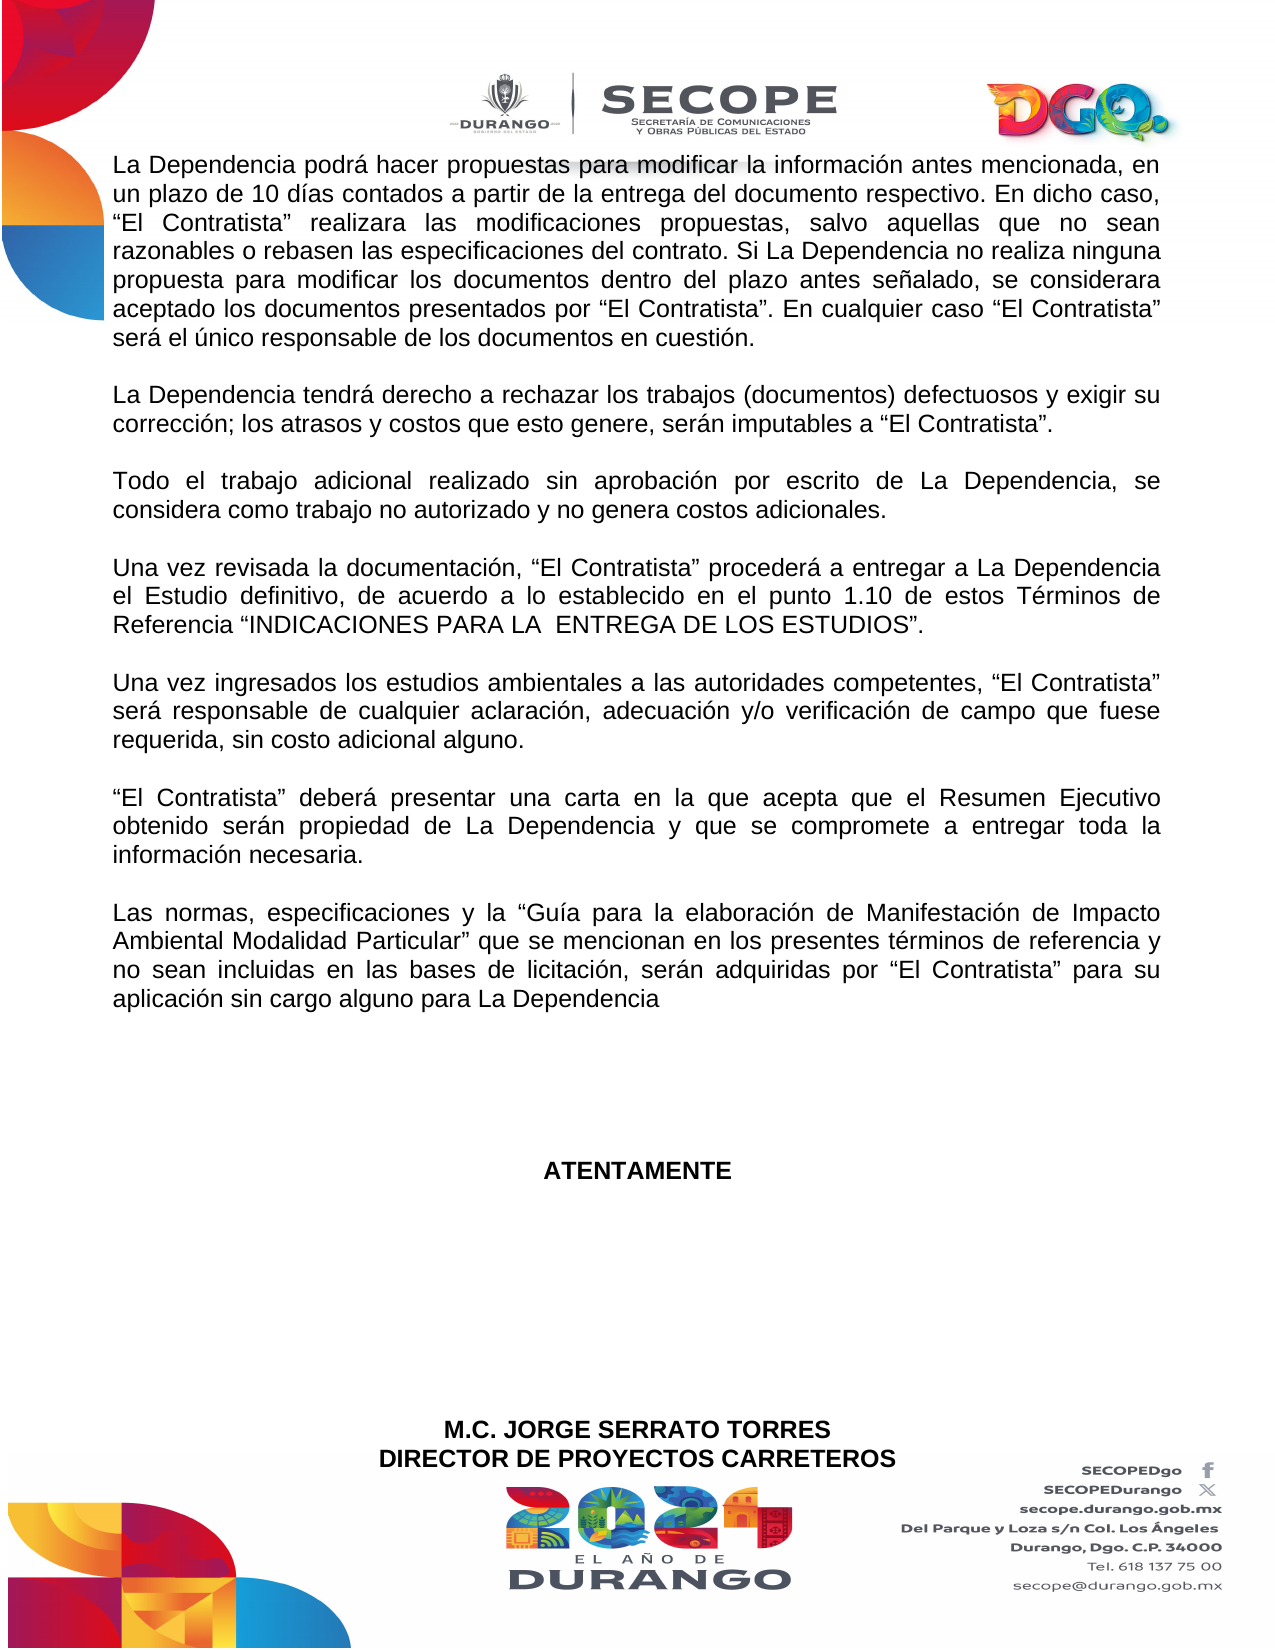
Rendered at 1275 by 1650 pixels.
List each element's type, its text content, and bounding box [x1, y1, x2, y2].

picture [2, 0, 1275, 323]
text Una vez revisada la documentación, “El Contratista” procederá a entregar a La Dependencia el Estudio definitivo, de acuerdo a lo establecido en el punto 1.10 de estos Términos de Referencia “INDICACIONES PARA LA ENTREGA DE LOS ESTUDIOS”. [112, 552, 1162, 639]
text DIRECTOR DE PROYECTOS CARRETEROS [112, 1444, 1162, 1472]
text La Dependencia podrá hacer propuestas para modificar la información antes mencionada, en un plazo de 10 días contados a partir de la entrega del documento respectivo. En dicho caso, “El Contratista” realizara las modificaciones propuestas, salvo aquellas que no sean razonables o rebasen las especificaciones del contrato. Si La Dependencia no realiza ninguna propuesta para modificar los documentos dentro del plazo antes señalado, se considerara aceptado los documentos presentados por “El Contratista”. En cualquier caso “El Contratista” será el único responsable de los documentos en cuestión. [112, 150, 1162, 351]
text Las normas, especificaciones y la “Guía para la elaboración de Manifestación de Impacto Ambiental Modalidad Particular” que se mencionan en los presentes términos de referencia y no sean incluidas en las bases de licitación, serán adquiridas por “El Contratista” para su aplicación sin cargo alguno para La Dependencia [112, 897, 1162, 1012]
text Todo el trabajo adicional realizado sin aprobación por escrito de La Dependencia, se considera como trabajo no autorizado y no genera costos adicionales. [112, 466, 1162, 524]
picture [8, 1455, 1275, 1648]
text ATENTAMENTE [112, 1156, 1162, 1185]
text M.C. JORGE SERRATO TORRES [112, 1415, 1162, 1444]
text “El Contratista” deberá presentar una carta en la que acepta que el Resumen Ejecutivo obtenido serán propiedad de La Dependencia y que se compromete a entregar toda la información necesaria. [112, 782, 1162, 869]
text La Dependencia tendrá derecho a rechazar los trabajos (documentos) defectuosos y exigir su corrección; los atrasos y costos que esto genere, serán imputables a “El Contratista”. [112, 380, 1162, 437]
text Una vez ingresados los estudios ambientales a las autoridades competentes, “El Contratista” será responsable de cualquier aclaración, adecuación y/o verificación de campo que fuese requerida, sin costo adicional alguno. [112, 667, 1162, 754]
